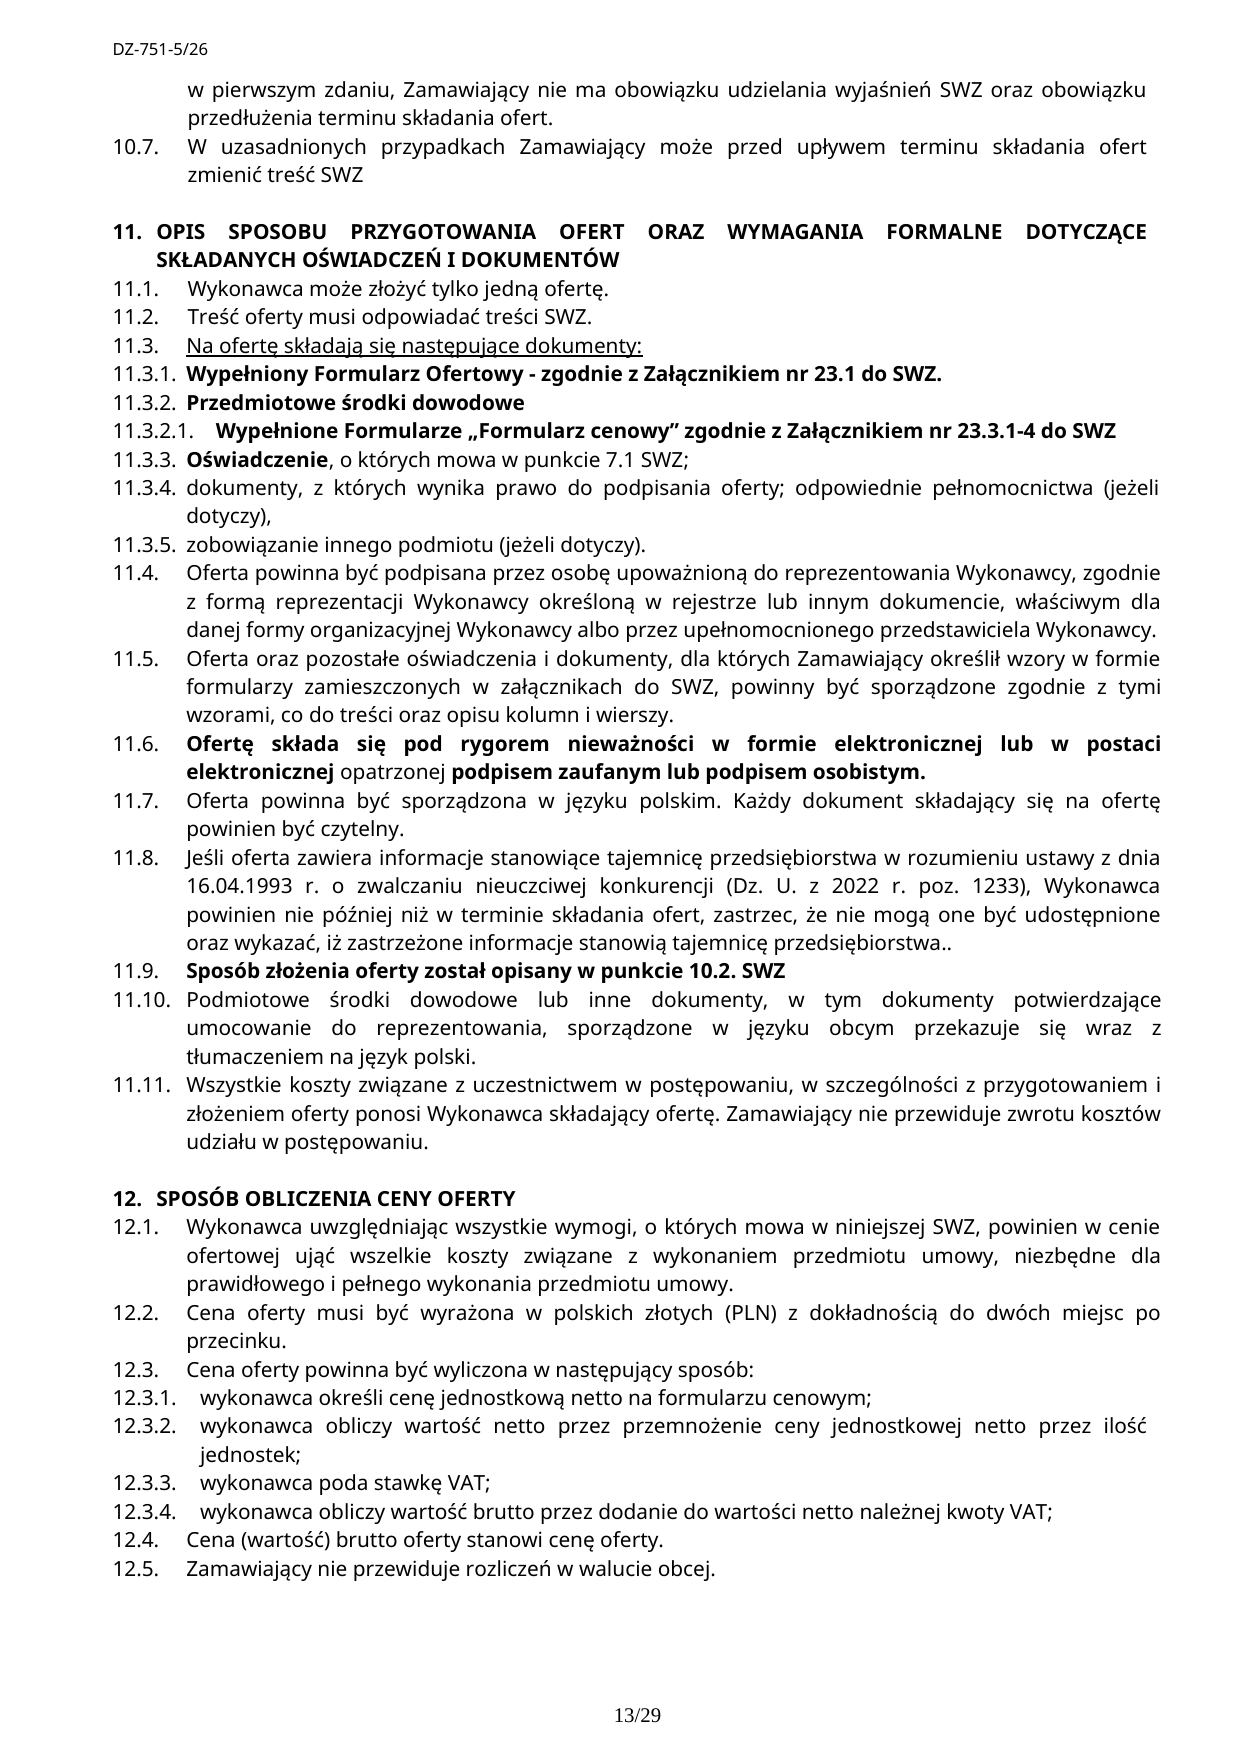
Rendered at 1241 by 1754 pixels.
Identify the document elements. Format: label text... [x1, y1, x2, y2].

list wykonawca poda stawkę VAT; [112, 1468, 1148, 1497]
list Oferta powinna być podpisana przez osobę upoważnioną do reprezentowania Wykonawcy, zgodnie z formą reprezentacji Wykonawcy określoną w rejestrze lub innym dokumencie, właściwym dla danej formy organizacyjnej Wykonawcy albo przez upełnomocnionego przedstawiciela Wykonawcy. [112, 558, 1162, 644]
list Na ofertę składają się następujące dokumenty: [112, 331, 1162, 359]
list wykonawca obliczy wartość brutto przez dodanie do wartości netto należnej kwoty VAT; [112, 1497, 1148, 1525]
list Wypełnione Formularze „Formularz cenowy” zgodnie z Załącznikiem nr 23.3.1-4 do SWZ [112, 416, 1160, 445]
list Przedmiotowe środki dowodowe [112, 388, 1160, 416]
list Wykonawca może złożyć tylko jedną ofertę. [112, 274, 1162, 302]
list SPOSÓB OBLICZENIA CENY OFERTY [112, 1184, 1148, 1212]
list Wykonawca uwzględniając wszystkie wymogi, o których mowa w niniejszej SWZ, powinien w cenie ofertowej ująć wszelkie koszty związane z wykonaniem przedmiotu umowy, niezbędne dla prawidłowego i pełnego wykonania przedmiotu umowy. [112, 1212, 1162, 1298]
list Cena (wartość) brutto oferty stanowi cenę oferty. [112, 1525, 1162, 1554]
list Jeśli oferta zawiera informacje stanowiące tajemnicę przedsiębiorstwa w rozumieniu ustawy z dnia 16.04.1993 r. o zwalczaniu nieuczciwej konkurencji (Dz. U. z 2022 r. poz. 1233), Wykonawca powinien nie później niż w terminie składania ofert, zastrzec, że nie mogą one być udostępnione oraz wykazać, iż zastrzeżone informacje stanowią tajemnicę przedsiębiorstwa.. [112, 843, 1162, 957]
list wykonawca określi cenę jednostkową netto na formularzu cenowym; [112, 1383, 1148, 1412]
list Oświadczenie, o których mowa w punkcie 7.1 SWZ; [112, 445, 1160, 473]
list zobowiązanie innego podmiotu (jeżeli dotyczy). [112, 530, 1160, 558]
list Wypełniony Formularz Ofertowy - zgodnie z Załącznikiem nr 23.1 do SWZ. [112, 359, 1162, 388]
list Podmiotowe środki dowodowe lub inne dokumenty, w tym dokumenty potwierdzające umocowanie do reprezentowania, sporządzone w języku obcym przekazuje się wraz z tłumaczeniem na język polski. [112, 985, 1162, 1070]
list wykonawca obliczy wartość netto przez przemnożenie ceny jednostkowej netto przez ilość jednostek; [112, 1412, 1148, 1468]
list dokumenty, z których wynika prawo do podpisania oferty; odpowiednie pełnomocnictwa (jeżeli dotyczy), [112, 473, 1160, 530]
list Ofertę składa się pod rygorem nieważności w formie elektronicznej lub w postaci elektronicznej opatrzonej podpisem zaufanym lub podpisem osobistym. [112, 729, 1162, 786]
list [112, 75, 1148, 132]
list Oferta powinna być sporządzona w języku polskim. Każdy dokument składający się na ofertę powinien być czytelny. [112, 786, 1162, 843]
list OPIS SPOSOBU PRZYGOTOWANIA OFERT ORAZ WYMAGANIA FORMALNE DOTYCZĄCE SKŁADANYCH OŚWIADCZEŃ I DOKUMENTÓW [112, 217, 1148, 274]
list Zamawiający nie przewiduje rozliczeń w walucie obcej. [112, 1554, 1162, 1582]
list Treść oferty musi odpowiadać treści SWZ. [112, 302, 1162, 331]
list Cena oferty musi być wyrażona w polskich złotych (PLN) z dokładnością do dwóch miejsc po przecinku. [112, 1298, 1162, 1355]
list W uzasadnionych przypadkach Zamawiający może przed upływem terminu składania ofert zmienić treść SWZ [112, 132, 1148, 189]
list Cena oferty powinna być wyliczona w następujący sposób: [112, 1355, 1162, 1383]
list Wszystkie koszty związane z uczestnictwem w postępowaniu, w szczególności z przygotowaniem i złożeniem oferty ponosi Wykonawca składający ofertę. Zamawiający nie przewiduje zwrotu kosztów udziału w postępowaniu. [112, 1070, 1162, 1156]
list Sposób złożenia oferty został opisany w punkcie 10.2. SWZ [112, 957, 1162, 985]
list Oferta oraz pozostałe oświadczenia i dokumenty, dla których Zamawiający określił wzory w formie formularzy zamieszczonych w załącznikach do SWZ, powinny być sporządzone zgodnie z tymi wzorami, co do treści oraz opisu kolumn i wierszy. [112, 644, 1162, 729]
